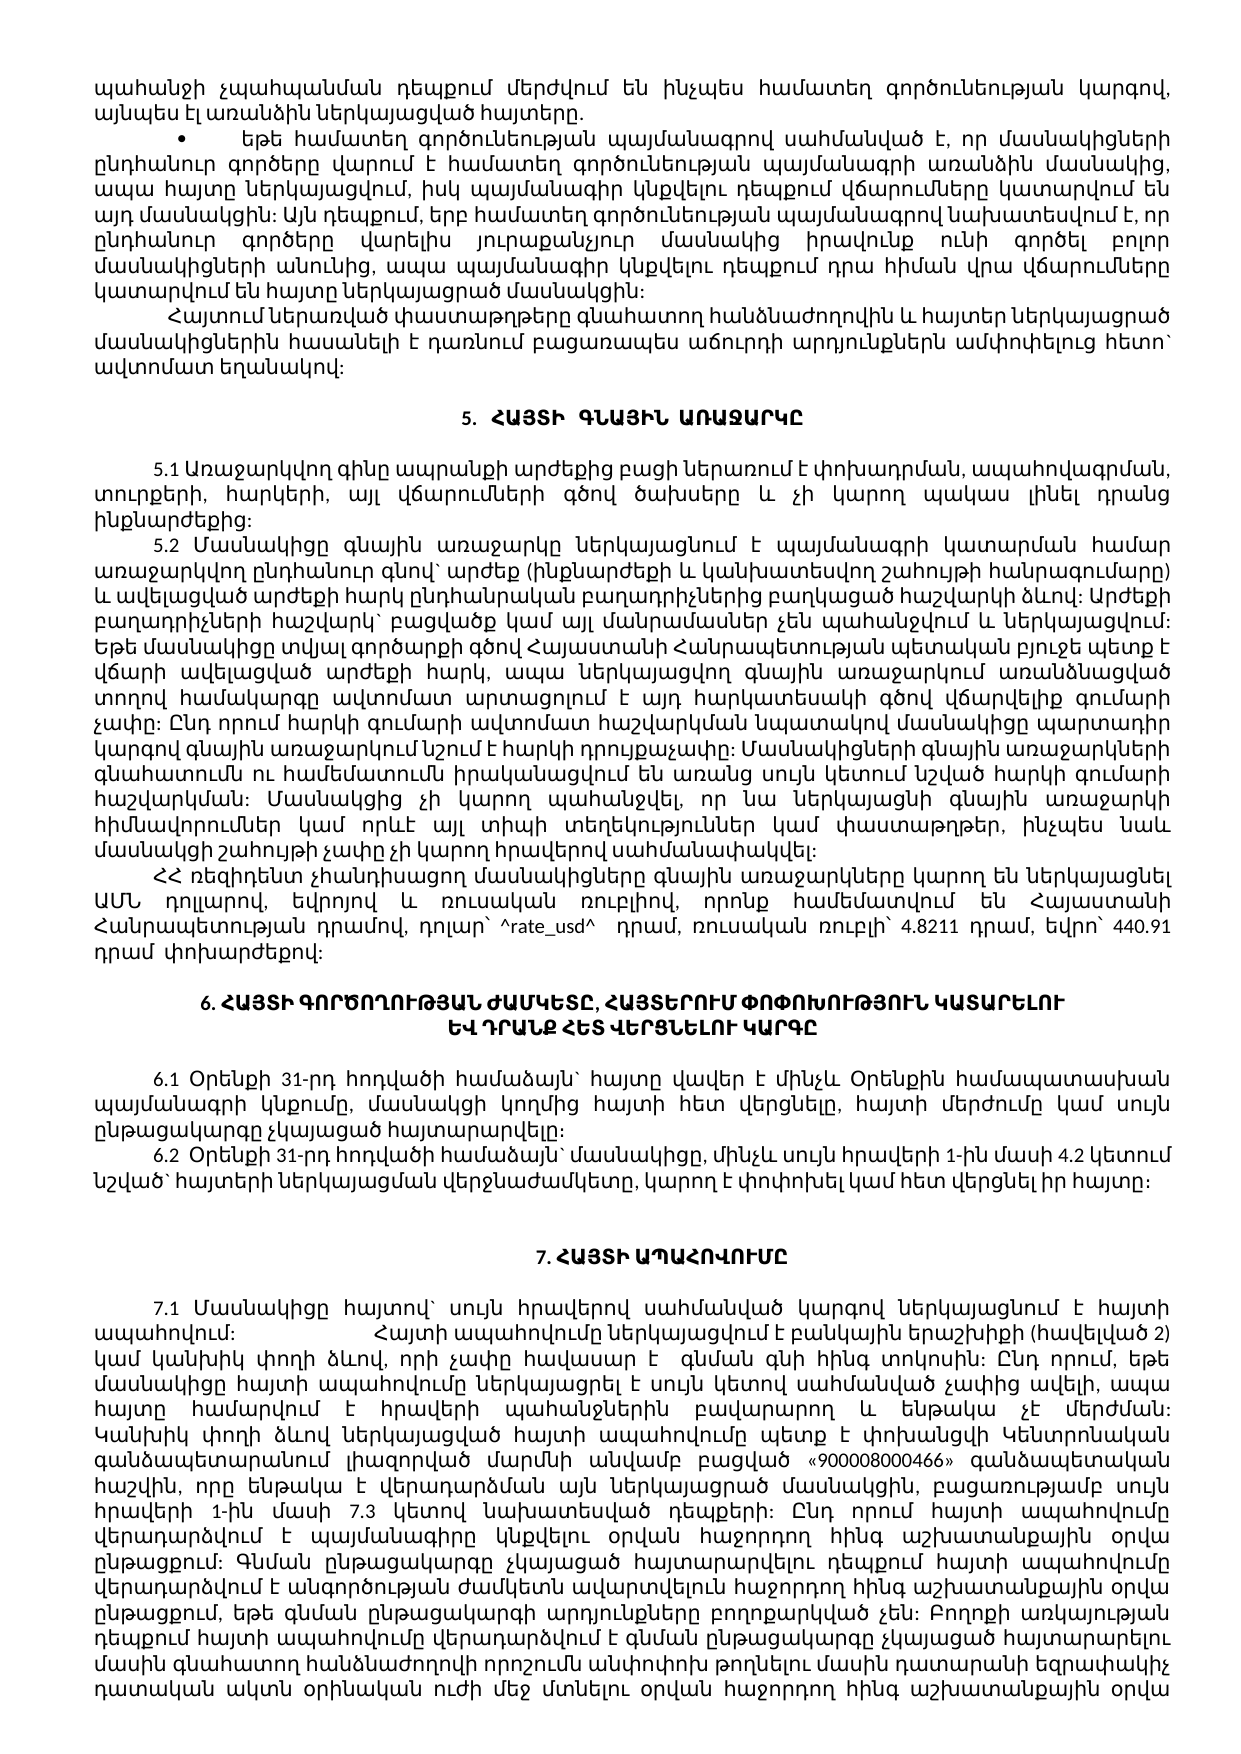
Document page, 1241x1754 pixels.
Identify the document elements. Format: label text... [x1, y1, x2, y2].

text Հայտում ներառված փաստաթղթերը գնահատող հանձնաժողովին և հայտեր ներկայացրած մասնակիցներին հասանելի է դառնում բացառապես աճուրդի արդյունքներն ամփոփելուց հետո` ավտոմատ եղանակով: [94, 304, 1171, 380]
text 5.1 Առաջարկվող գինը ապրանքի արժեքից բացի ներառում է փոխադրման, ապահովագրման, տուրքերի, հարկերի, այլ վճարումների գծով ծախսերը և չի կարող պակաս լինել դրանց ինքնարժեքից: [94, 456, 1171, 532]
text 6.2 Օրենքի 31-րդ հոդվածի համաձայն` մասնակիցը, մինչև սույն հրավերի 1-ին մասի 4.2 կետում նշված` հայտերի ներկայացման վերջնաժամկետը, կարող է փոփոխել կամ հետ վերցնել իր հայտը։ [94, 1142, 1171, 1193]
text 6.1 Օրենքի 31-րդ հոդվածի համաձայն` հայտը վավեր է մինչև Օրենքին համապատասխան պայմանագրի կնքումը, մասնակցի կողմից հայտի հետ վերցնելը, հայտի մերժումը կամ սույն ընթացակարգը չկայացած հայտարարվելը։ [94, 1066, 1171, 1142]
text ԵՎ ԴՐԱՆՔ ՀԵՏ ՎԵՐՑՆԵԼՈՒ ԿԱՐԳԸ [94, 1015, 1171, 1041]
text 6. ՀԱՅՏԻ ԳՈՐԾՈՂՈՒԹՅԱՆ ԺԱՄԿԵՏԸ, ՀԱՅՏԵՐՈՒՄ ՓՈՓՈԽՈՒԹՅՈՒՆ ԿԱՏԱՐԵԼՈՒ [94, 990, 1171, 1015]
text 5.2 Մասնակիցը գնային առաջարկը ներկայացնում է պայմանագրի կատարման համար առաջարկվող ընդհանուր գնով` արժեք (ինքնարժեքի և կանխատեսվող շահույթի հանրագումարը) և ավելացված արժեքի հարկ ընդհանրական բաղադրիչներից բաղկացած հաշվարկի ձևով: Արժեքի բաղադրիչների հաշվարկ` բացվածք կամ այլ մանրամասներ չեն պահանջվում և ներկայացվում: Եթե մասնակիցը տվյալ գործարքի գծով Հայաստանի Հանրապետության պետական բյուջե պետք է վճարի ավելացված արժեքի հարկ, ապա ներկայացվող գնային առաջարկում առանձնացված տողով համակարգը ավտոմատ արտացոլում է այդ հարկատեսակի գծով վճարվելիք գումարի չափը: Ընդ որում հարկի գումարի ավտոմատ հաշվարկման նպատակով մասնակիցը պարտադիր կարգով գնային առաջարկում նշում է հարկի դրույքաչափը: Մասնակիցների գնային առաջարկների գնահատումն ու համեմատումն իրականացվում են առանց սույն կետում նշված հարկի գումարի հաշվարկման: Մասնակցից չի կարող պահանջվել, որ նա ներկայացնի գնային առաջարկի հիմնավորումներ կամ որևէ այլ տիպի տեղեկություններ կամ փաստաթղթեր, ինչպես նաև մասնակցի շահույթի չափը չի կարող հրավերով սահմանափակվել: [94, 532, 1171, 863]
text 7. ՀԱՅՏԻ ԱՊԱՀՈՎՈՒՄԸ [94, 1244, 1171, 1269]
text 5. ՀԱՅՏԻ ԳՆԱՅԻՆ ԱՌԱՋԱՐԿԸ [94, 405, 1171, 431]
text ՀՀ ռեզիդենտ չհանդիսացող մասնակիցները գնային առաջարկները կարող են ներկայացնել ԱՄՆ դոլլարով, եվրոյով և ռուսական ռուբլիով, որոնք համեմատվում են Հայաստանի Հանրապետության դրամով, դոլար՝ ^rate_usd^ դրամ, ռուսական ռուբլի՝ 4.8211 դրամ, եվրո՝ 440.91 դրամ փոխարժեքով: [94, 863, 1171, 964]
list եթե համատեղ գործունեության պայմանագրով սահմանված է, որ մասնակիցների ընդհանուր գործերը վարում է համատեղ գործունեության պայմանագրի առանձին մասնակից, ապա հայտը ներկայացվում, իսկ պայմանագիր կնքվելու դեպքում վճարումները կատարվում են այդ մասնակցին: Այն դեպքում, երբ համատեղ գործունեության պայմանագրով նախատեսվում է, որ ընդհանուր գործերը վարելիս յուրաքանչյուր մասնակից իրավունք ունի գործել բոլոր մասնակիցների անունից, ապա պայմանագիր կնքվելու դեպքում դրա հիման վրա վճարումները կատարվում են հայտը ներկայացրած մասնակցին: [94, 126, 1171, 304]
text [94, 1295, 1171, 1702]
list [94, 75, 1171, 126]
